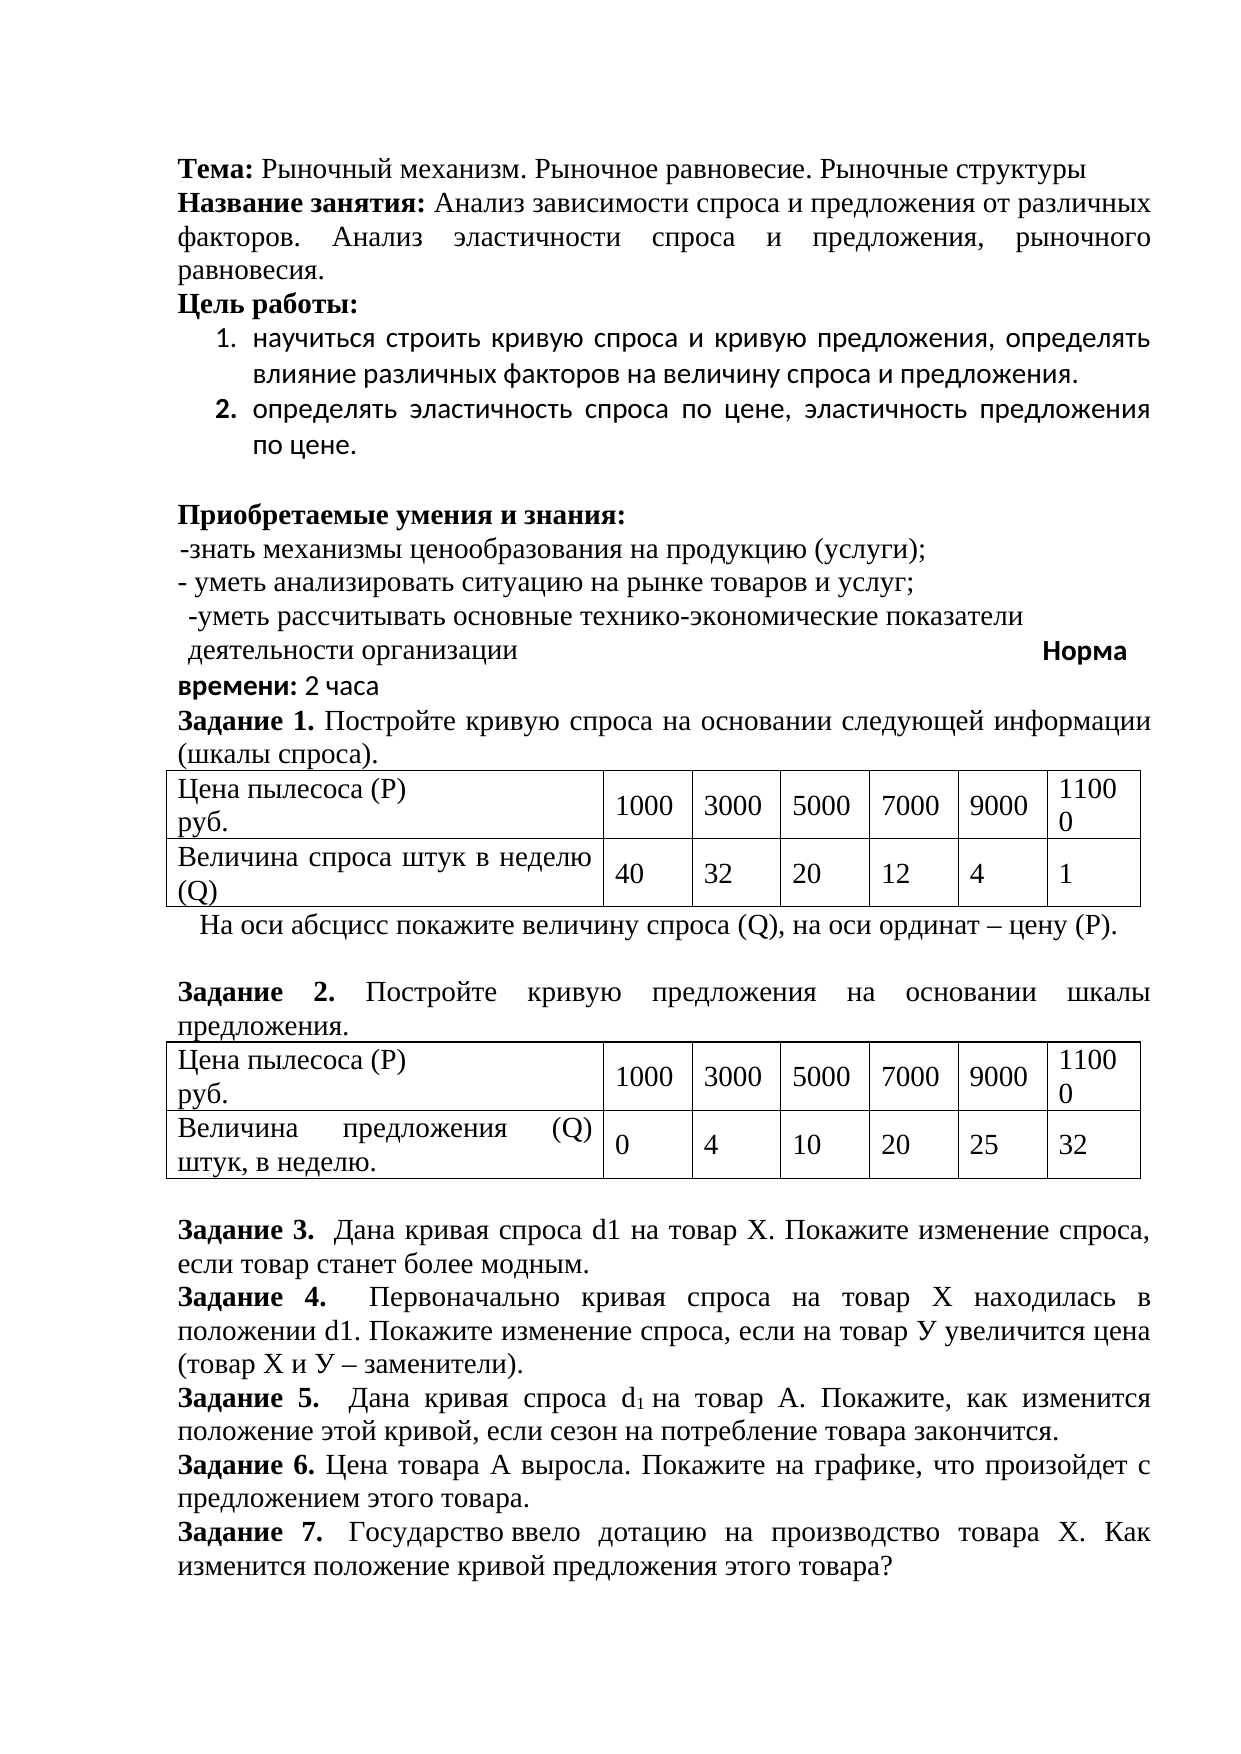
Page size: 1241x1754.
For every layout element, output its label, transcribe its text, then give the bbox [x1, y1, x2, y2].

text -уметь рассчитывать основные технико-экономические показатели деятельности организации [188, 598, 1024, 665]
table_header Цена пылесоса (Р) руб. [167, 771, 603, 838]
table_header Цена пылесоса (Р) руб. [167, 1043, 603, 1109]
table_cell Величина предложения (Q) штук, в неделю. [167, 1111, 603, 1178]
table_header 1000 [604, 771, 692, 838]
text Цель работы: [177, 286, 1152, 319]
table_header 5000 [781, 771, 869, 838]
table_header 3000 [693, 1043, 780, 1109]
list определять эластичность спроса по цене, эластичность предложения по цене. [215, 391, 1152, 462]
text На оси абсцисс покажите величину спроса (Q), на оси ординат – цену (Р). [177, 907, 1152, 941]
text Тема: Рыночный механизм. Рыночное равновесие. Рыночные структуры [177, 152, 1152, 185]
text Задание 7. Государство ввело дотацию на производство товара Х. Как изменится положение кривой предложения этого товара? [177, 1514, 1152, 1581]
table_cell 4 [693, 1111, 780, 1178]
text -знать механизмы ценообразования на продукцию (услуги); [179, 531, 1152, 564]
table_cell 20 [870, 1111, 958, 1178]
table_header 11000 [1048, 771, 1140, 838]
list научиться строить кривую спроса и кривую предложения, определять влияние различных факторов на величину спроса и предложения. [215, 319, 1152, 391]
text Задание 3. Дана кривая спроса d1 на товар Х. Покажите изменение спроса, если товар станет более модным. [177, 1212, 1152, 1279]
text Название занятия: Анализ зависимости спроса и предложения от различных факторов. Анализ эластичности спроса и предложения, рыночного равновесия. [177, 185, 1152, 286]
table_cell 1 [1048, 839, 1140, 906]
table_header 1000 [604, 1043, 692, 1109]
table_header 5000 [781, 1043, 869, 1109]
table_cell Величина спроса штук в неделю (Q) [167, 839, 603, 906]
table_header 9000 [959, 1043, 1047, 1109]
table_cell 32 [1048, 1111, 1140, 1178]
table_header 7000 [870, 1043, 958, 1109]
text Задание 6. Цена товара А выросла. Покажите на графике, что произойдет с предложением этого товара. [177, 1447, 1152, 1514]
text Задание 5. Дана кривая спроса d1 на товар А. Покажите, как изменится положение этой кривой, если сезон на потребление товара закончится. [177, 1380, 1152, 1447]
table_header 11000 [1048, 1043, 1140, 1109]
table_cell 20 [781, 839, 869, 906]
text Приобретаемые умения и знания: [177, 497, 1152, 531]
table_header 3000 [693, 771, 780, 838]
text Задание 1. Постройте кривую спроса на основании следующей информации (шкалы спроса). [177, 703, 1152, 770]
text Норма времени: 2 часа [177, 632, 1152, 703]
text - уметь анализировать ситуацию на рынке товаров и услуг; [177, 564, 1152, 598]
table_cell 0 [604, 1111, 692, 1178]
table_header 7000 [870, 771, 958, 838]
table_cell 10 [781, 1111, 869, 1178]
table_cell 12 [870, 839, 958, 906]
table_cell 40 [604, 839, 692, 906]
table_cell 32 [693, 839, 780, 906]
text Задание 4. Первоначально кривая спроса на товар Х находилась в положении d1. Покажите изменение спроса, если на товар У увеличится цена (товар Х и У – заменители). [177, 1279, 1152, 1380]
text Задание 2. Постройте кривую предложения на основании шкалы предложения. [177, 974, 1152, 1041]
table_header 9000 [959, 771, 1047, 838]
table_cell 25 [959, 1111, 1047, 1178]
table_cell 4 [959, 839, 1047, 906]
